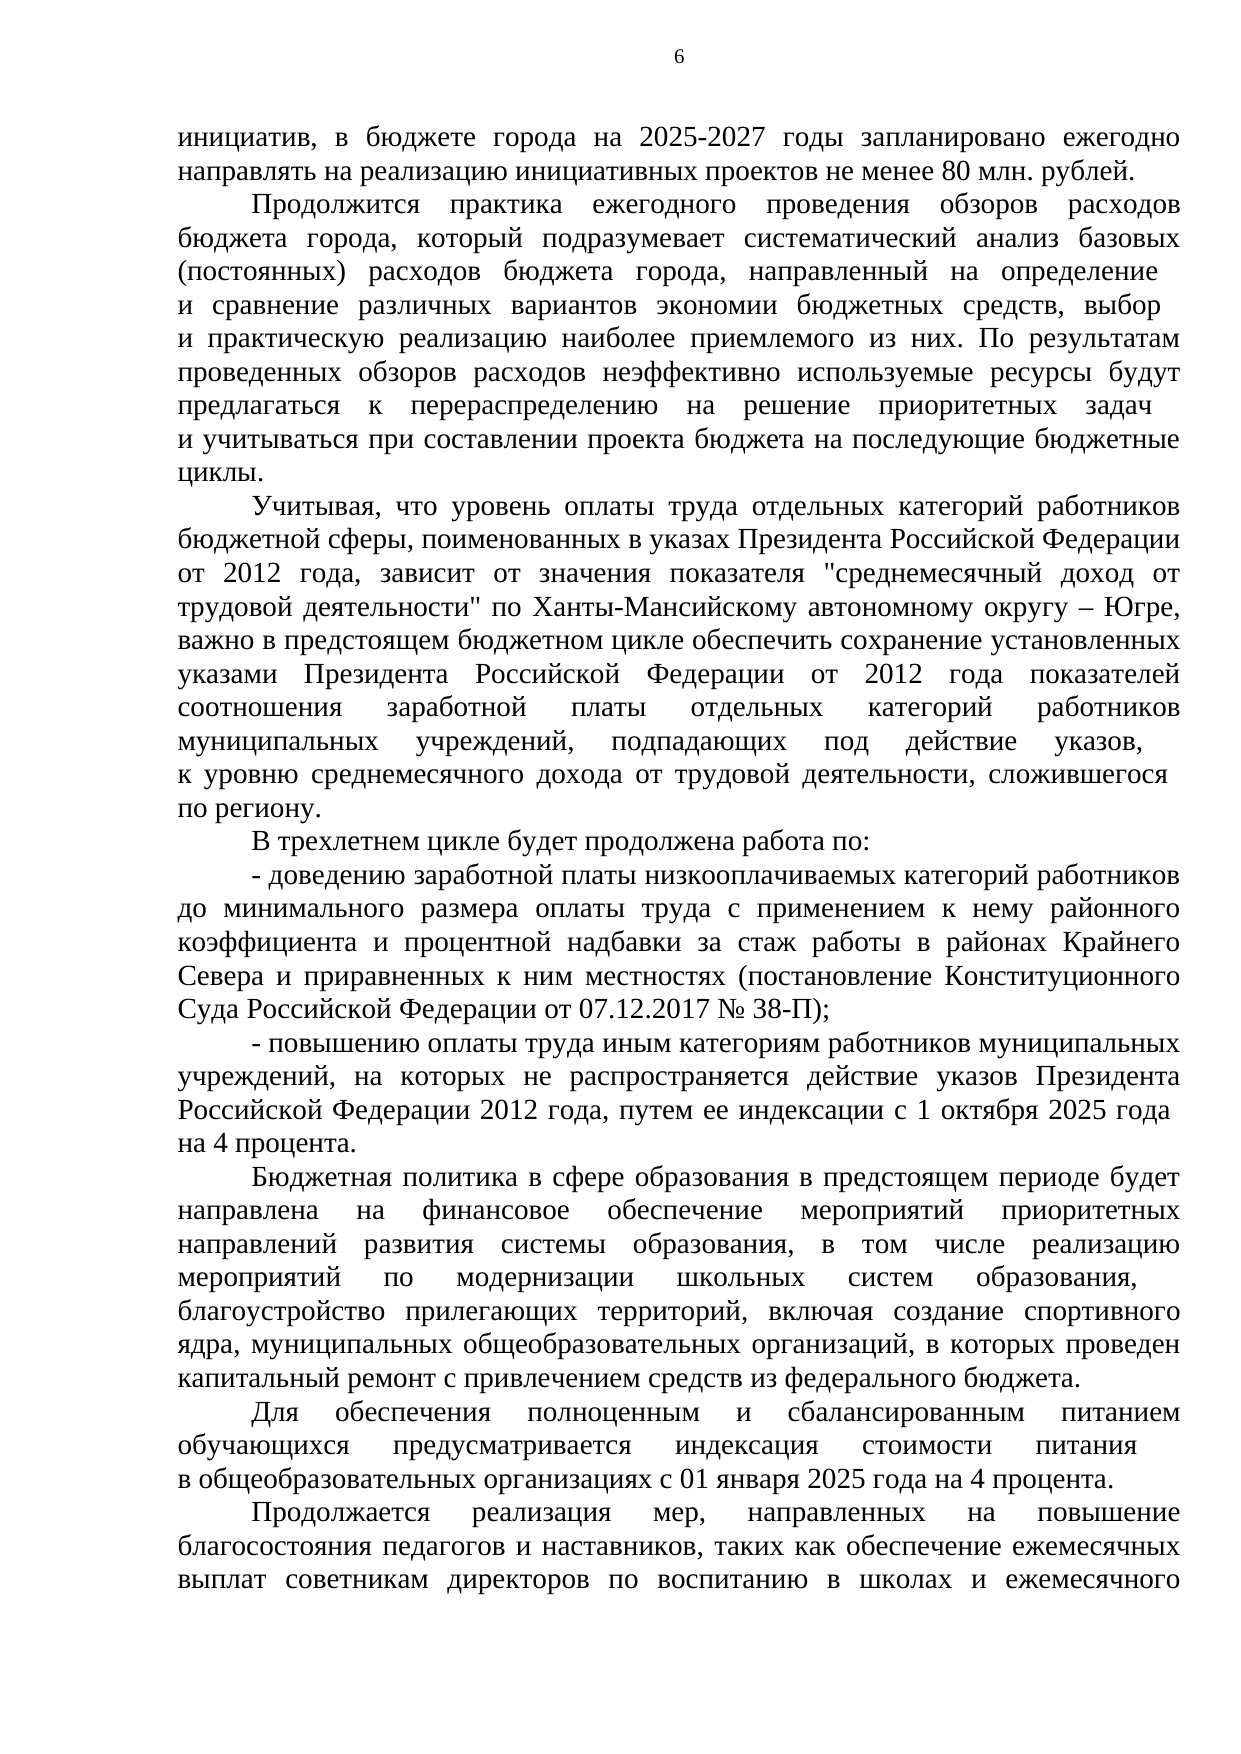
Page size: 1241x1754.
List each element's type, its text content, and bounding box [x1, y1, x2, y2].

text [177, 119, 1189, 186]
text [177, 1493, 1189, 1609]
text - повышению оплаты труда иным категориям работников муниципальных учреждений, на которых не распространяется действие указов Президента Российской Федерации 2012 года, путем ее индексации с 1 октября 2025 года на 4 процента. [177, 1025, 1181, 1159]
text В трехлетнем цикле будет продолжена работа по: [177, 823, 1181, 857]
text Учитывая, что уровень оплаты труда отдельных категорий работников бюджетной сферы, поименованных в указах Президента Российской Федерации от 2012 года, зависит от значения показателя "среднемесячный доход от трудовой деятельности" по Ханты-Мансийскому автономному округу – Югре, важно в предстоящем бюджетном цикле обеспечить сохранение установленных указами Президента Российской Федерации от 2012 года показателей соотношения заработной платы отдельных категорий работников муниципальных учреждений, подпадающих под действие указов, к уровню среднемесячного дохода от трудовой деятельности, сложившегося по региону. [177, 488, 1181, 823]
text - доведению заработной платы низкооплачиваемых категорий работников до минимального размера оплаты труда с применением к нему районного коэффициента и процентной надбавки за стаж работы в районах Крайнего Севера и приравненных к ним местностях (постановление Конституционного Суда Российской Федерации от 07.12.2017 № 38-П); [177, 857, 1181, 1025]
text Бюджетная политика в сфере образования в предстоящем периоде будет направлена на финансовое обеспечение мероприятий приоритетных направлений развития системы образования, в том числе реализацию мероприятий по модернизации школьных систем образования, благоустройство прилегающих территорий, включая создание спортивного ядра, муниципальных общеобразовательных организаций, в которых проведен капитальный ремонт с привлечением средств из федерального бюджета. [177, 1159, 1181, 1394]
text Продолжится практика ежегодного проведения обзоров расходов бюджета города, который подразумевает систематический анализ базовых (постоянных) расходов бюджета города, направленный на определение и сравнение различных вариантов экономии бюджетных средств, выбор и практическую реализацию наиболее приемлемого из них. По результатам проведенных обзоров расходов неэффективно используемые ресурсы будут предлагаться к перераспределению на решение приоритетных задач и учитываться при составлении проекта бюджета на последующие бюджетные циклы. [177, 186, 1181, 488]
text Для обеспечения полноценным и сбалансированным питанием обучающихся предусматривается индексация стоимости питания в общеобразовательных организациях с 01 января 2025 года на 4 процента. [177, 1394, 1181, 1493]
